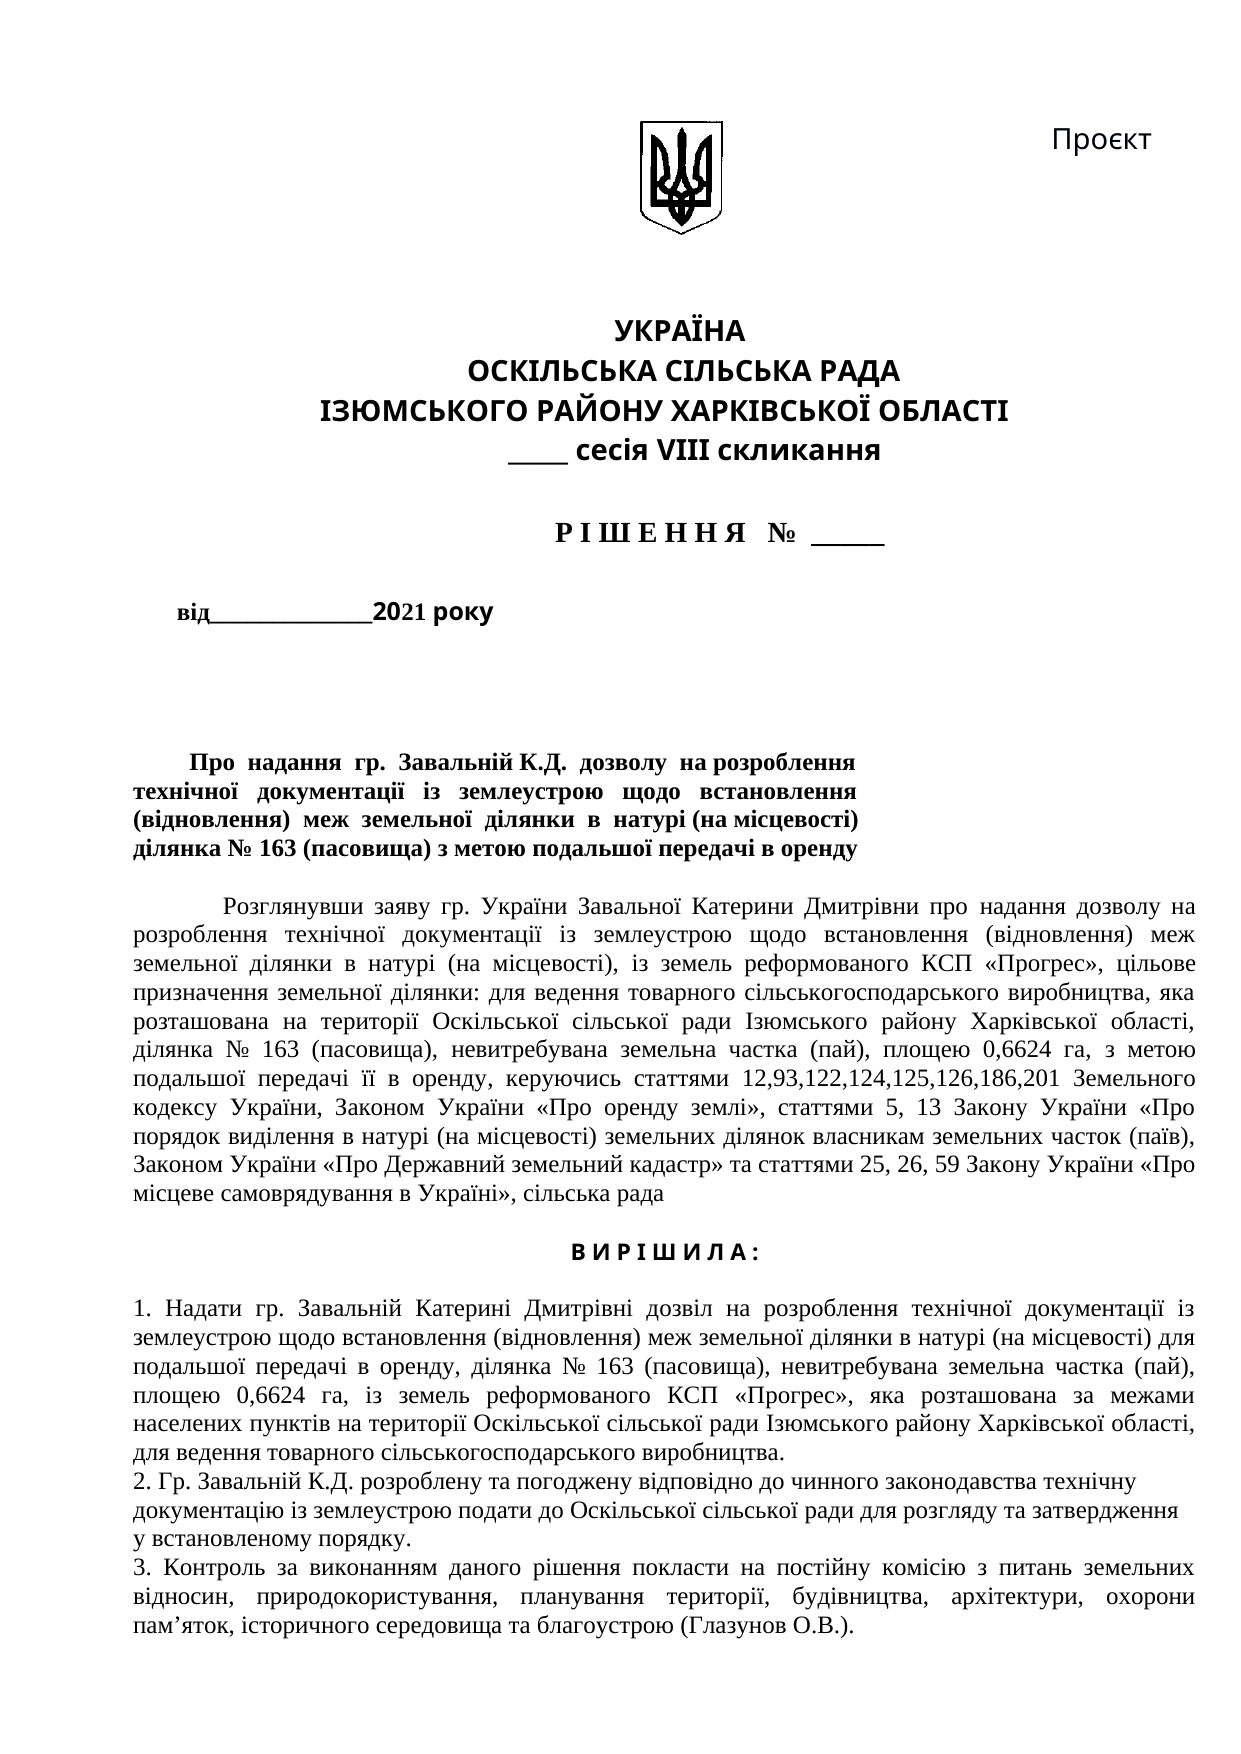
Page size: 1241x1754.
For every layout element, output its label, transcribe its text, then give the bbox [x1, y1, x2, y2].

text від_____________2021 року [133, 594, 1196, 628]
text ОСКІЛЬСЬКА СІЛЬСЬКА РАДА [133, 350, 1196, 390]
text Розглянувши заяву гр. України Завальної Катерини Дмитрівни про надання дозволу на розроблення технічної документації із землеустрою щодо встановлення (відновлення) меж земельної ділянки в натурі (на місцевості), із земель реформованого КСП «Прогрес», цільове призначення земельної ділянки: для ведення товарного сільськогосподарського виробництва, яка розташована на території Оскільської сільської ради Ізюмського району Харківської області, ділянка № 163 (пасовища), невитребувана земельна частка (пай), площею 0,6624 га, з метою подальшої передачі її в оренду, керуючись статтями 12,93,122,124,125,126,186,201 Земельного кодексу України, Законом України «Про оренду землі», статтями 5, 13 Закону України «Про порядок виділення в натурі (на місцевості) земельних ділянок власникам земельних часток (паїв), Законом України «Про Державний земельний кадастр» та статтями 25, 26, 59 Закону України «Про місцеве самоврядування в Україні», сільська рада [133, 891, 1196, 1207]
text _____ сесія VІІІ скликання [133, 429, 1196, 469]
text (відновлення) меж земельної ділянки в натурі (на місцевості) [133, 804, 1196, 833]
text Про надання гр. Завальній К.Д. дозволу на розроблення [133, 747, 1196, 776]
text 3. Контроль за виконанням даного рішення покласти на постійну комісію з питань земельних відносин, природокористування, планування території, будівництва, архітектури, охорони пам’яток, історичного середовища та благоустрою (Глазунов О.В.). [133, 1552, 1196, 1638]
text 2. Гр. Завальній К.Д. розроблену та погоджену відповідно до чинного законодавства технічну документацію із землеустрою подати до Оскільської сільської ради для розгляду та затвердження у встановленому порядку. [133, 1466, 1196, 1552]
text технічної документації із землеустрою щодо встановлення [133, 776, 1196, 804]
table_header Проєкт [144, 118, 1163, 310]
text ІЗЮМСЬКОГО РАЙОНУ ХАРКІВСЬКОЇ ОБЛАСТІ [133, 390, 1196, 429]
text Р І Ш Е Н Н Я № _____ [183, 515, 1196, 548]
text УКРАЇНА [133, 310, 1196, 350]
text В И Р І Ш И Л А : [133, 1236, 1196, 1267]
text 1. Надати гр. Завальній Катерині Дмитрівні дозвіл на розроблення технічної документації із землеустрою щодо встановлення (відновлення) меж земельної ділянки в натурі (на місцевості) для подальшої передачі в оренду, ділянка № 163 (пасовища), невитребувана земельна частка (пай), площею 0,6624 га, із земель реформованого КСП «Прогрес», яка розташована за межами населених пунктів на території Оскільської сільської ради Ізюмського району Харківської області, для ведення товарного сільськогосподарського виробництва. [133, 1293, 1196, 1466]
text ділянка № 163 (пасовища) з метою подальшої передачі в оренду [133, 833, 1196, 862]
